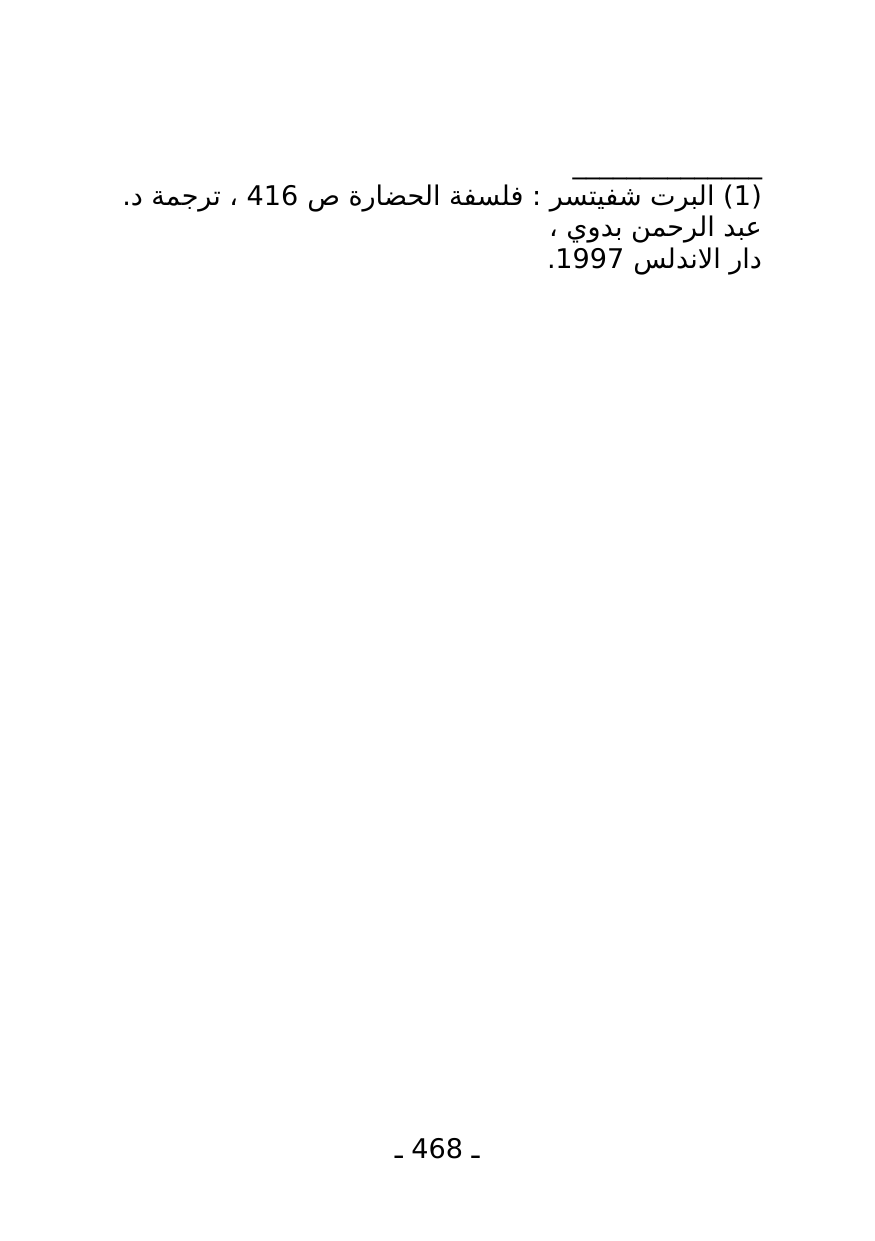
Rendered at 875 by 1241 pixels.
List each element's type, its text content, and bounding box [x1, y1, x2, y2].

text ______________ [112, 112, 762, 180]
text (1) البرت شفيتسر : فلسفة الحضارة ص 416 ، ترجمة د. عبد الرحمن بدوي ، دار الاندلس 1997. [112, 180, 762, 275]
